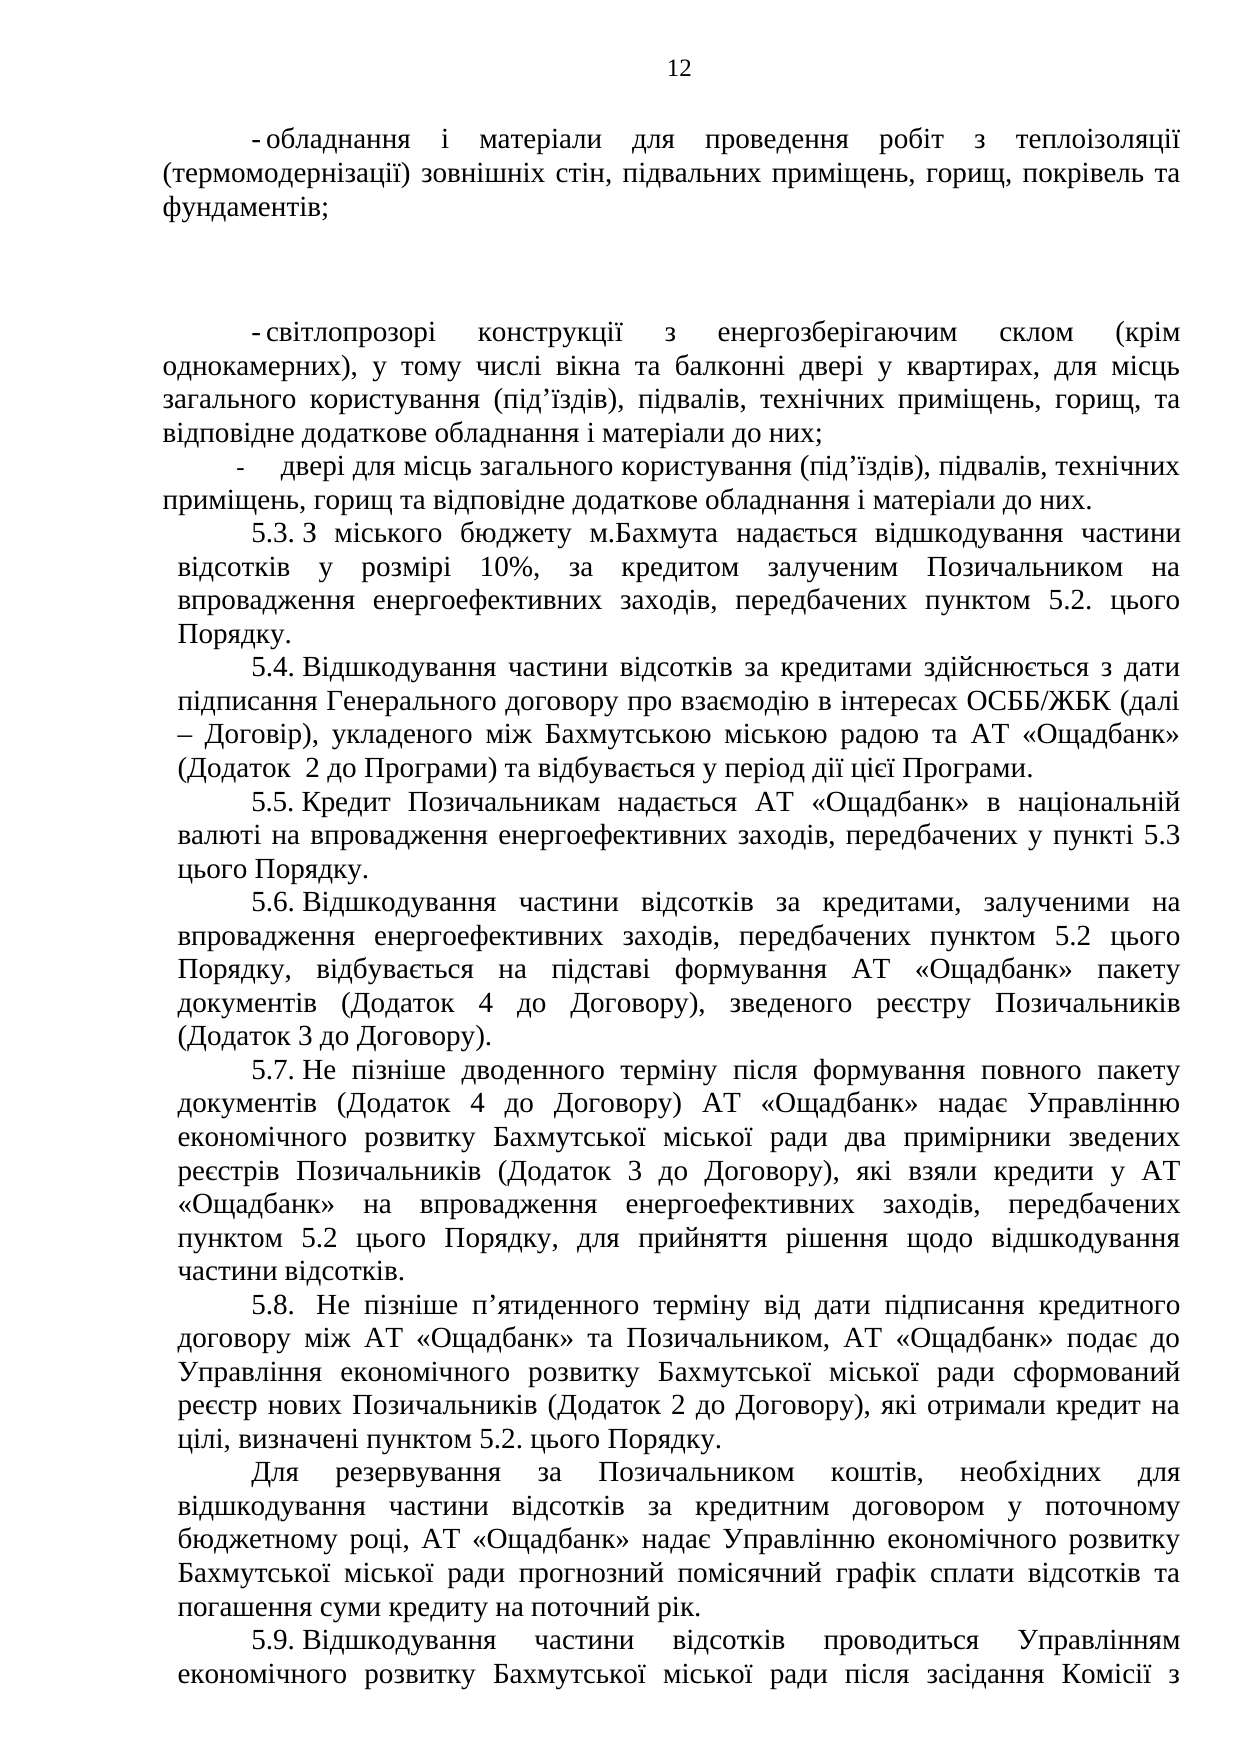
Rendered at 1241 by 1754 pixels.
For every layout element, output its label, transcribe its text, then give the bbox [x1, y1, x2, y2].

list світлопрозорі конструкції з енергозберігаючим склом (крім однокамерних), у тому числі вікна та балконні двері у квартирах, для місць загального користування (під’їздів), підвалів, технічних приміщень, горищ, та відповідне додаткове обладнання і матеріали до них; [162, 703, 1181, 838]
text 5.4. Відшкодування частини відсотків за кредитами здійснюється з дати підписання Генерального договору про взаємодію в інтересах ОСББ/ЖБК (далі – Договір), укладеного між Бахмутською міською радою та АТ «Ощадбанк» (Додаток 2 до Програми) та відбувається у період дії цієї Програми. [177, 1068, 1181, 1202]
text 5.5. Кредит Позичальникам надається АТ «Ощадбанк» в національній валюті на впровадження енергоефективних заходів, передбачених у пункті 5.3 цього Порядку. [177, 1202, 1181, 1303]
list вузли обліку води (гарячої, холодної) та теплової енергії, зокрема засоби вимірювальної техніки (приладів обліку, лічильників), прилади-розподілювачі та відповідне додаткове обладнання і матеріали до них; [162, 251, 1181, 352]
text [177, 1471, 1181, 1638]
list двері для місць загального користування (під’їздів), підвалів, технічних приміщень, горищ та відповідне додаткове обладнання і матеріали до них. [162, 867, 1181, 934]
list обладнання і матеріали для модернізації систем освітлення місць загального користування (у тому числі електропроводки, автоматичних вимикачів, ламп (крім ламп розжарювання), патронів до них); [162, 122, 1181, 222]
list багатозонні (багатотарифні) прилади обліку електричної енергії (лічильники активної електричної енергії) та відповідного додаткового обладнання і матеріали до них; [162, 381, 1181, 482]
text 5.3. З міського бюджету м.Бахмута надається відшкодування частини відсотків у розмірі 10%, за кредитом залученим Позичальником на впровадження енергоефективних заходів, передбачених пунктом 5.2. цього Порядку. [177, 934, 1181, 1068]
list обладнання і матеріали для проведення робіт з теплоізоляції (термомодернізації) зовнішніх стін, підвальних приміщень, горищ, покрівель та фундаментів; [162, 511, 1181, 612]
text 5.6. Відшкодування частини відсотків за кредитами, залученими на впровадження енергоефективних заходів, передбачених пунктом 5.2 цього Порядку, відбувається на підставі формування АТ «Ощадбанк» пакету документів (Додаток 4 до Договору), зведеного реєстру Позичальників (Додаток 3 до Договору). [177, 1303, 1181, 1471]
